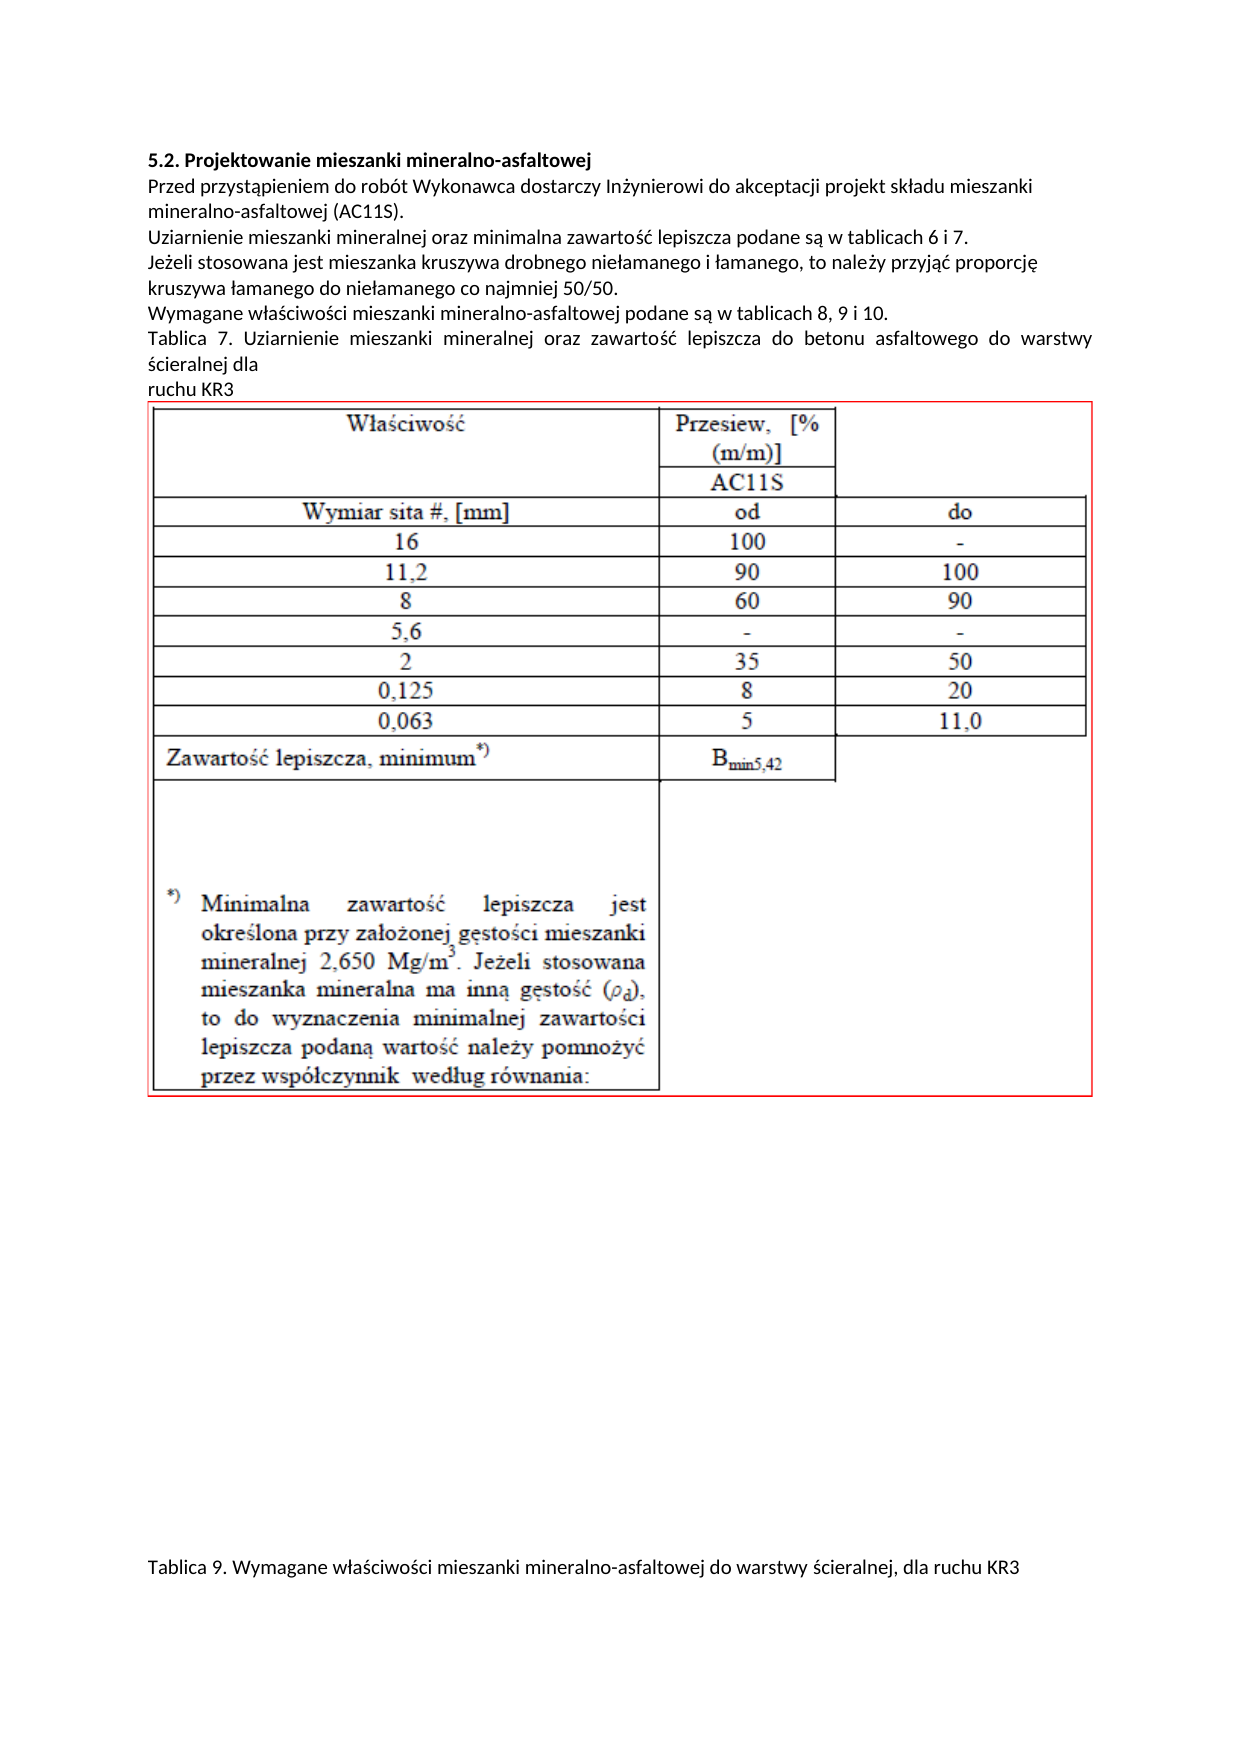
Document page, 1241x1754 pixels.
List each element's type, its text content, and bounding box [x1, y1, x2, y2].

text mineralno-asfaltowej (AC11S). [148, 198, 1093, 224]
text Uziarnienie mieszanki mineralnej oraz minimalna zawartość lepiszcza podane są w tablicach 6 i 7. [148, 224, 1093, 249]
text Wymagane właściwości mieszanki mineralno-asfaltowej podane są w tablicach 8, 9 i 10. [148, 300, 1093, 326]
picture [147, 401, 1093, 1097]
text Tablica 9. Wymagane właściwości mieszanki mineralno-asfaltowej do warstwy ścieralnej, dla ruchu KR3 [148, 1554, 1093, 1579]
text kruszywa łamanego do niełamanego co najmniej 50/50. [148, 275, 1093, 300]
text Przed przystąpieniem do robót Wykonawca dostarczy Inżynierowi do akceptacji projekt składu mieszanki [148, 173, 1093, 198]
text Jeżeli stosowana jest mieszanka kruszywa drobnego niełamanego i łamanego, to należy przyjąć proporcję [148, 249, 1093, 275]
text ruchu KR3 [148, 376, 1093, 401]
text 5.2. Projektowanie mieszanki mineralno-asfaltowej [148, 148, 1093, 173]
text Tablica 7. Uziarnienie mieszanki mineralnej oraz zawartość lepiszcza do betonu asfaltowego do warstwy ścieralnej dla [148, 326, 1093, 376]
